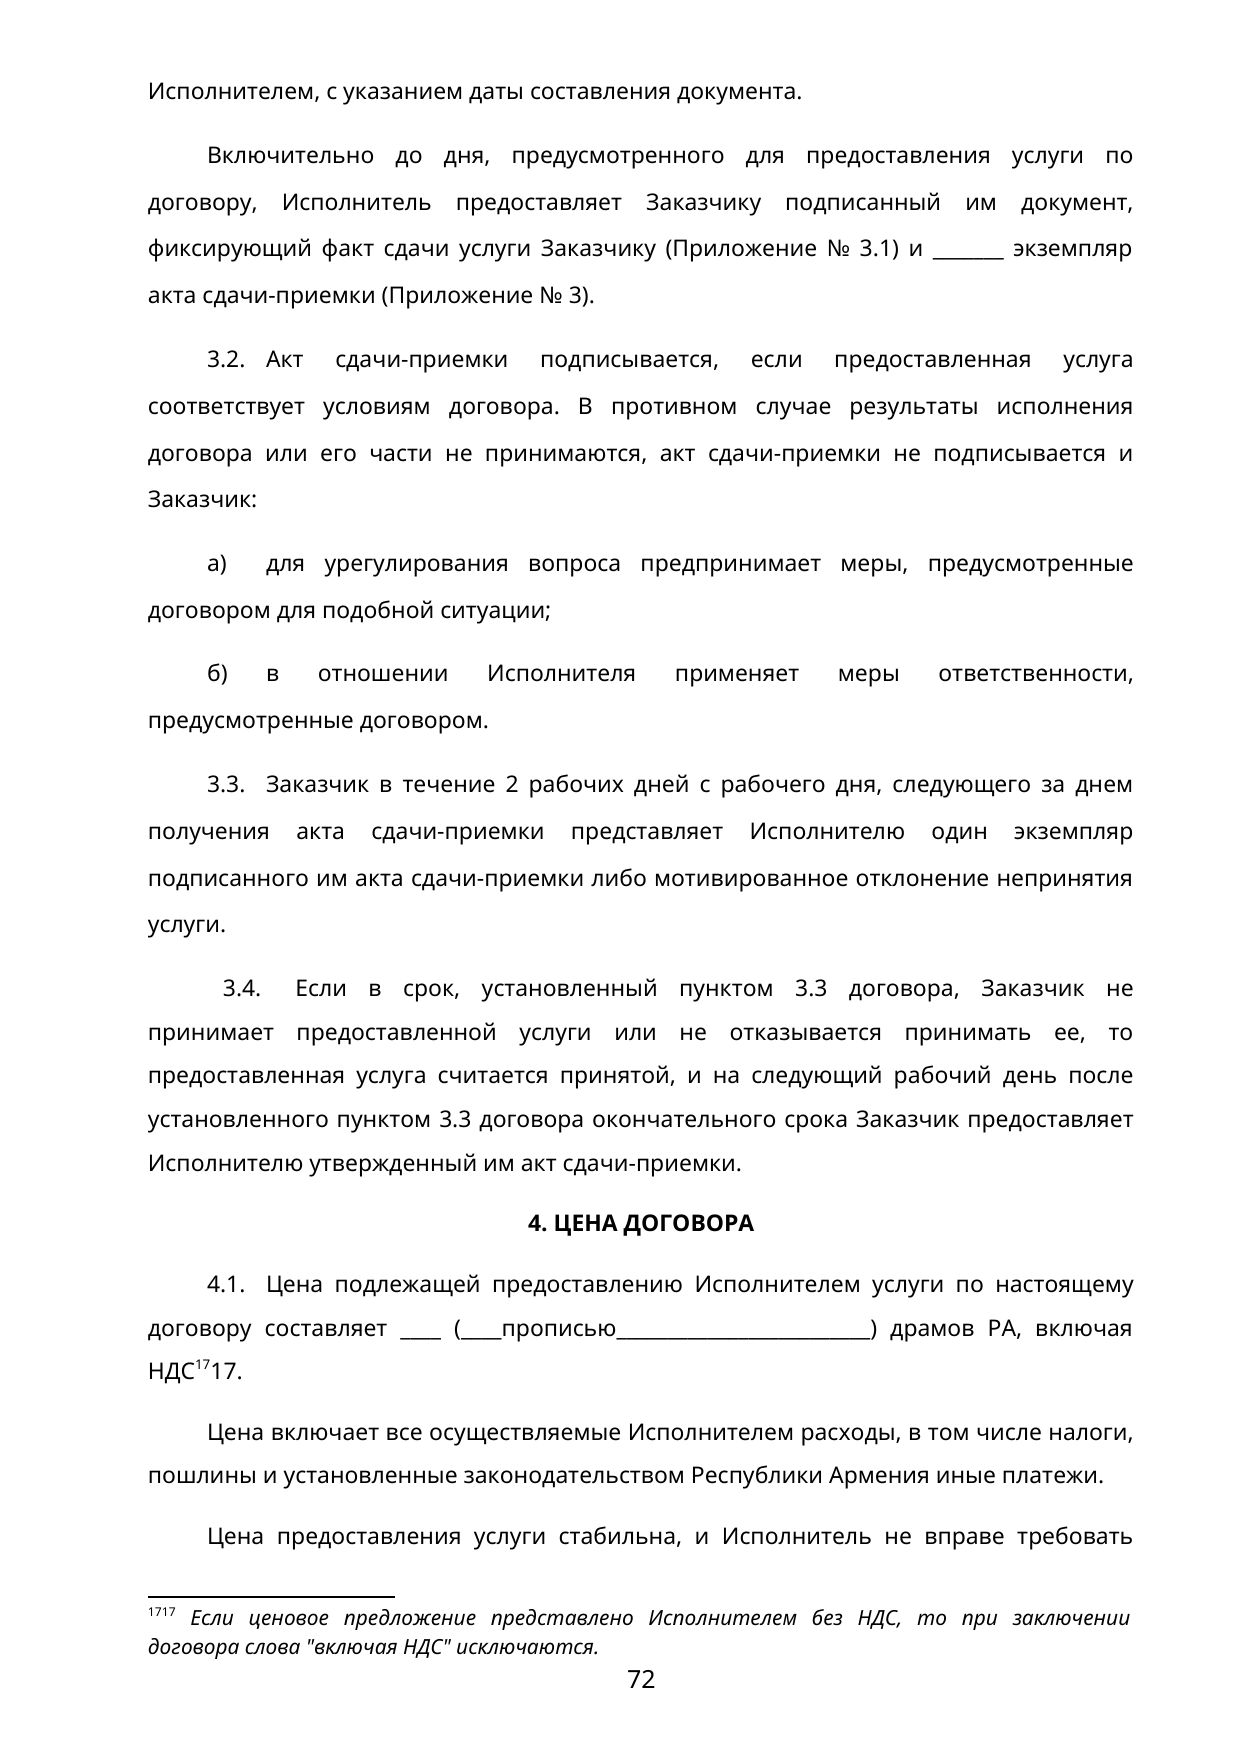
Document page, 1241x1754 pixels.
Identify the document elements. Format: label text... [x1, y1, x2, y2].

text 3.4. Если в срок, установленный пунктом 3.3 договора, Заказчик не принимает предоставленной услуги или не отказывается принимать ее, то предоставленная услуга считается принятой, и на следующий рабочий день после установленного пунктом 3.3 договора окончательного срока Заказчик предоставляет Исполнителю утвержденный им акт сдачи-приемки. [148, 972, 1134, 1178]
text 3.3. Заказчик в течение 2 рабочих дней с рабочего дня, следующего за днем получения акта сдачи-приемки представляет Исполнителю один экземпляр подписанного им акта сдачи-приемки либо мотивированное отклонение непринятия услуги. [148, 768, 1134, 939]
text б) в отношении Исполнителя применяет меры ответственности, предусмотренные договором. [148, 657, 1134, 735]
text 3.2. Акт сдачи-приемки подписывается, если предоставленная услуга соответствует условиям договора. В противном случае результаты исполнения договора или его части не принимаются, акт сдачи-приемки не подписывается и Заказчик: [148, 343, 1134, 514]
text 4. ЦЕНА ДОГОВОРА [148, 1207, 1134, 1238]
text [148, 75, 1134, 106]
text Цена включает все осуществляемые Исполнителем расходы, в том числе налоги, пошлины и установленные законодательством Республики Армения иные платежи. [148, 1416, 1134, 1491]
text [148, 1520, 1134, 1551]
text а) для урегулирования вопроса предпринимает меры, предусмотренные договором для подобной ситуации; [148, 547, 1134, 625]
text 4.1. Цена подлежащей предоставлению Исполнителем услуги по настоящему договору составляет ____ (____прописью_________________________) драмов РА, включая НДС17. [148, 1268, 1134, 1386]
text Включительно до дня, предусмотренного для предоставления услуги по договору, Исполнитель предоставляет Заказчику подписанный им документ, фиксирующий факт сдачи услуги Заказчику (Приложение № 3.1) и _______ экземпляр акта сдачи-приемки (Приложение № 3). [148, 138, 1134, 310]
